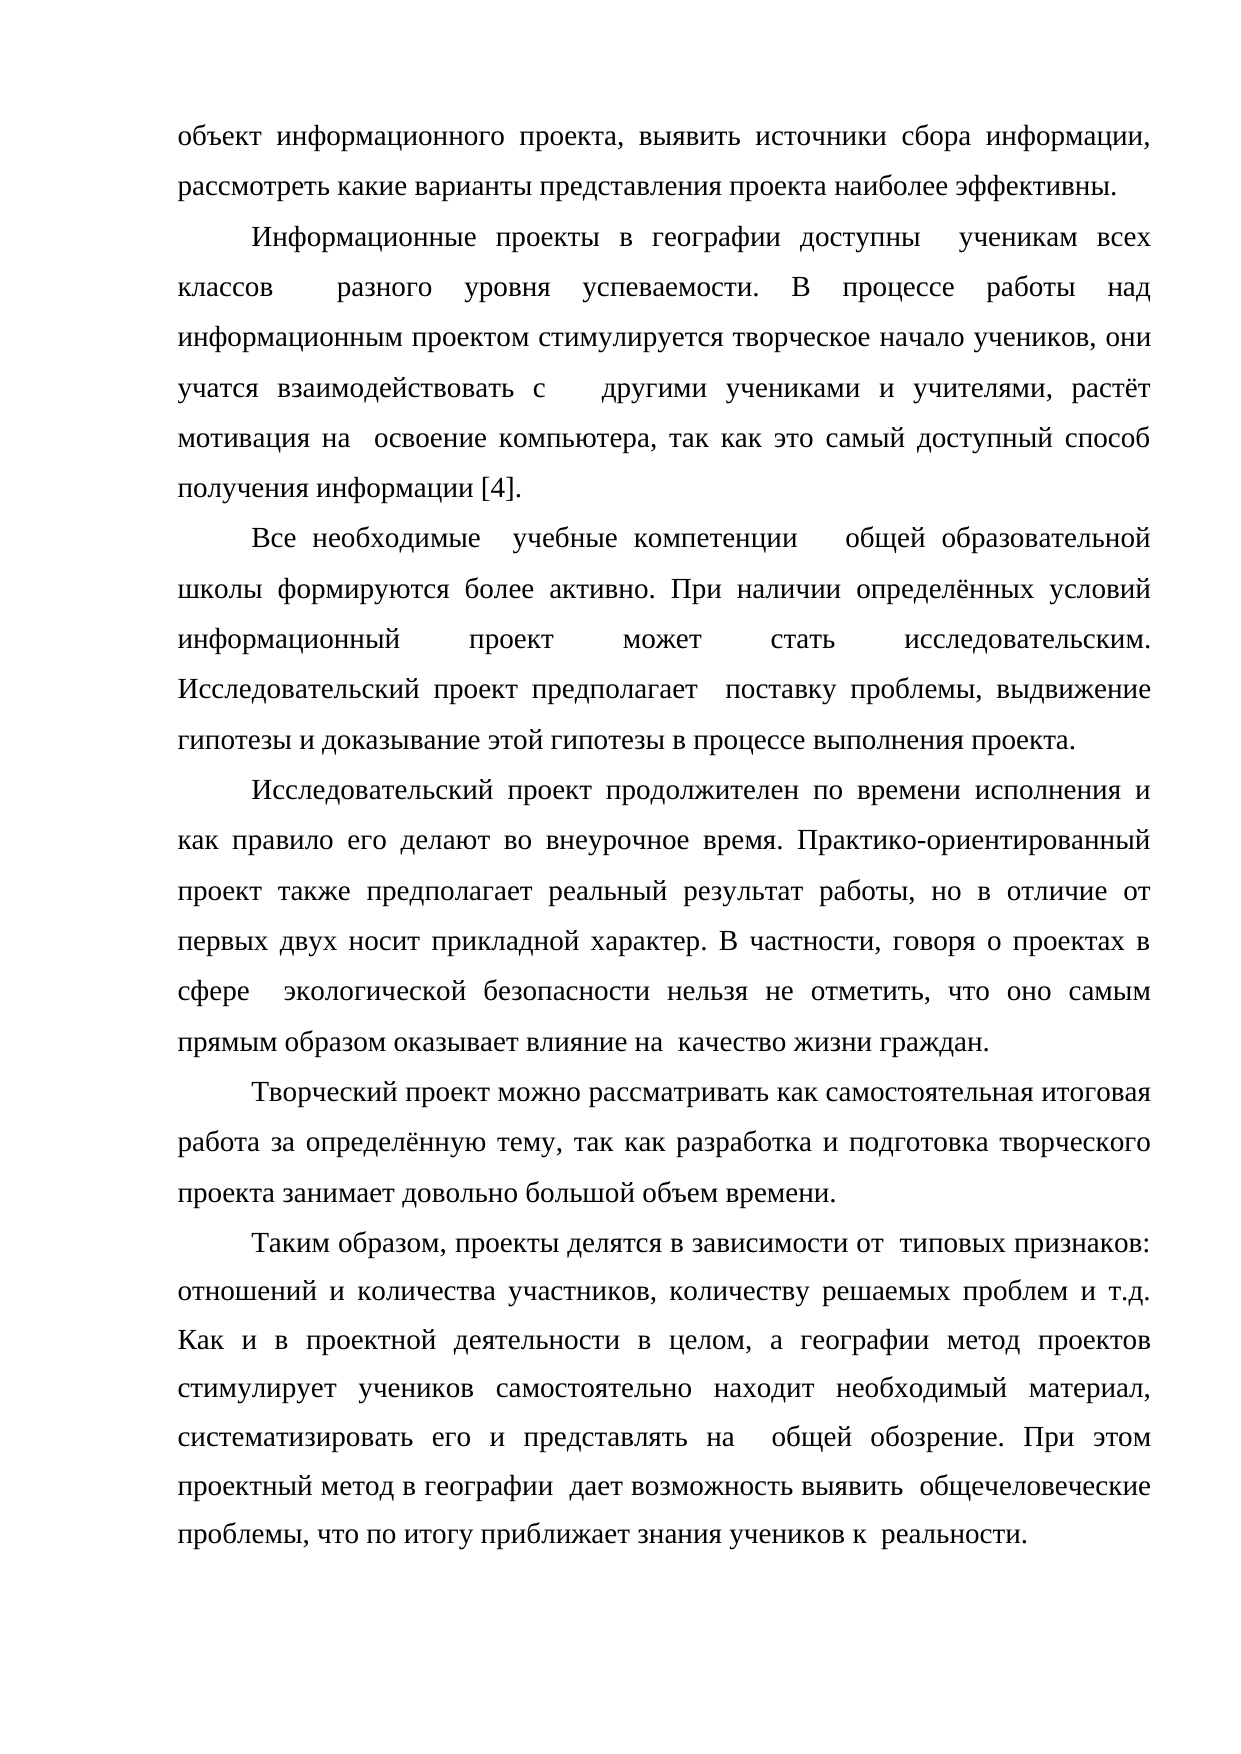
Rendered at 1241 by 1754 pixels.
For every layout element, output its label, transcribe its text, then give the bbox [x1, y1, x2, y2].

text Информационные проекты в географии доступны ученикам всех классов разного уровня успеваемости. В процессе работы над информационным проектом стимулируется творческое начало учеников, они учатся взаимодействовать с другими учениками и учителями, растёт мотивация на освоение компьютера, так как это самый доступный способ получения информации [4]. [177, 219, 1152, 504]
text Таким образом, проекты делятся в зависимости от типовых признаков: отношений и количества участников, количеству решаемых проблем и т.д. Как и в проектной деятельности в целом, а географии метод проектов стимулирует учеников самостоятельно находит необходимый материал, систематизировать его и представлять на общей обозрение. При этом проектный метод в географии дает возможность выявить общечеловеческие проблемы, что по итогу приближает знания учеников к реальности. [177, 1225, 1152, 1550]
text Творческий проект можно рассматривать как самостоятельная итоговая работа за определённую тему, так как разработка и подготовка творческого проекта занимает довольно большой объем времени. [177, 1074, 1152, 1208]
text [177, 118, 1152, 202]
text Исследовательский проект продолжителен по времени исполнения и как правило его делают во внеурочное время. Практико-ориентированный проект также предполагает реальный результат работы, но в отличие от первых двух носит прикладной характер. В частности, говоря о проектах в сфере экологической безопасности нельзя не отметить, что оно самым прямым образом оказывает влияние на качество жизни граждан. [177, 772, 1152, 1057]
text Все необходимые учебные компетенции общей образовательной школы формируются более активно. При наличии определённых условий информационный проект может стать исследовательским. Исследовательский проект предполагает поставку проблемы, выдвижение гипотезы и доказывание этой гипотезы в процессе выполнения проекта. [177, 521, 1152, 755]
